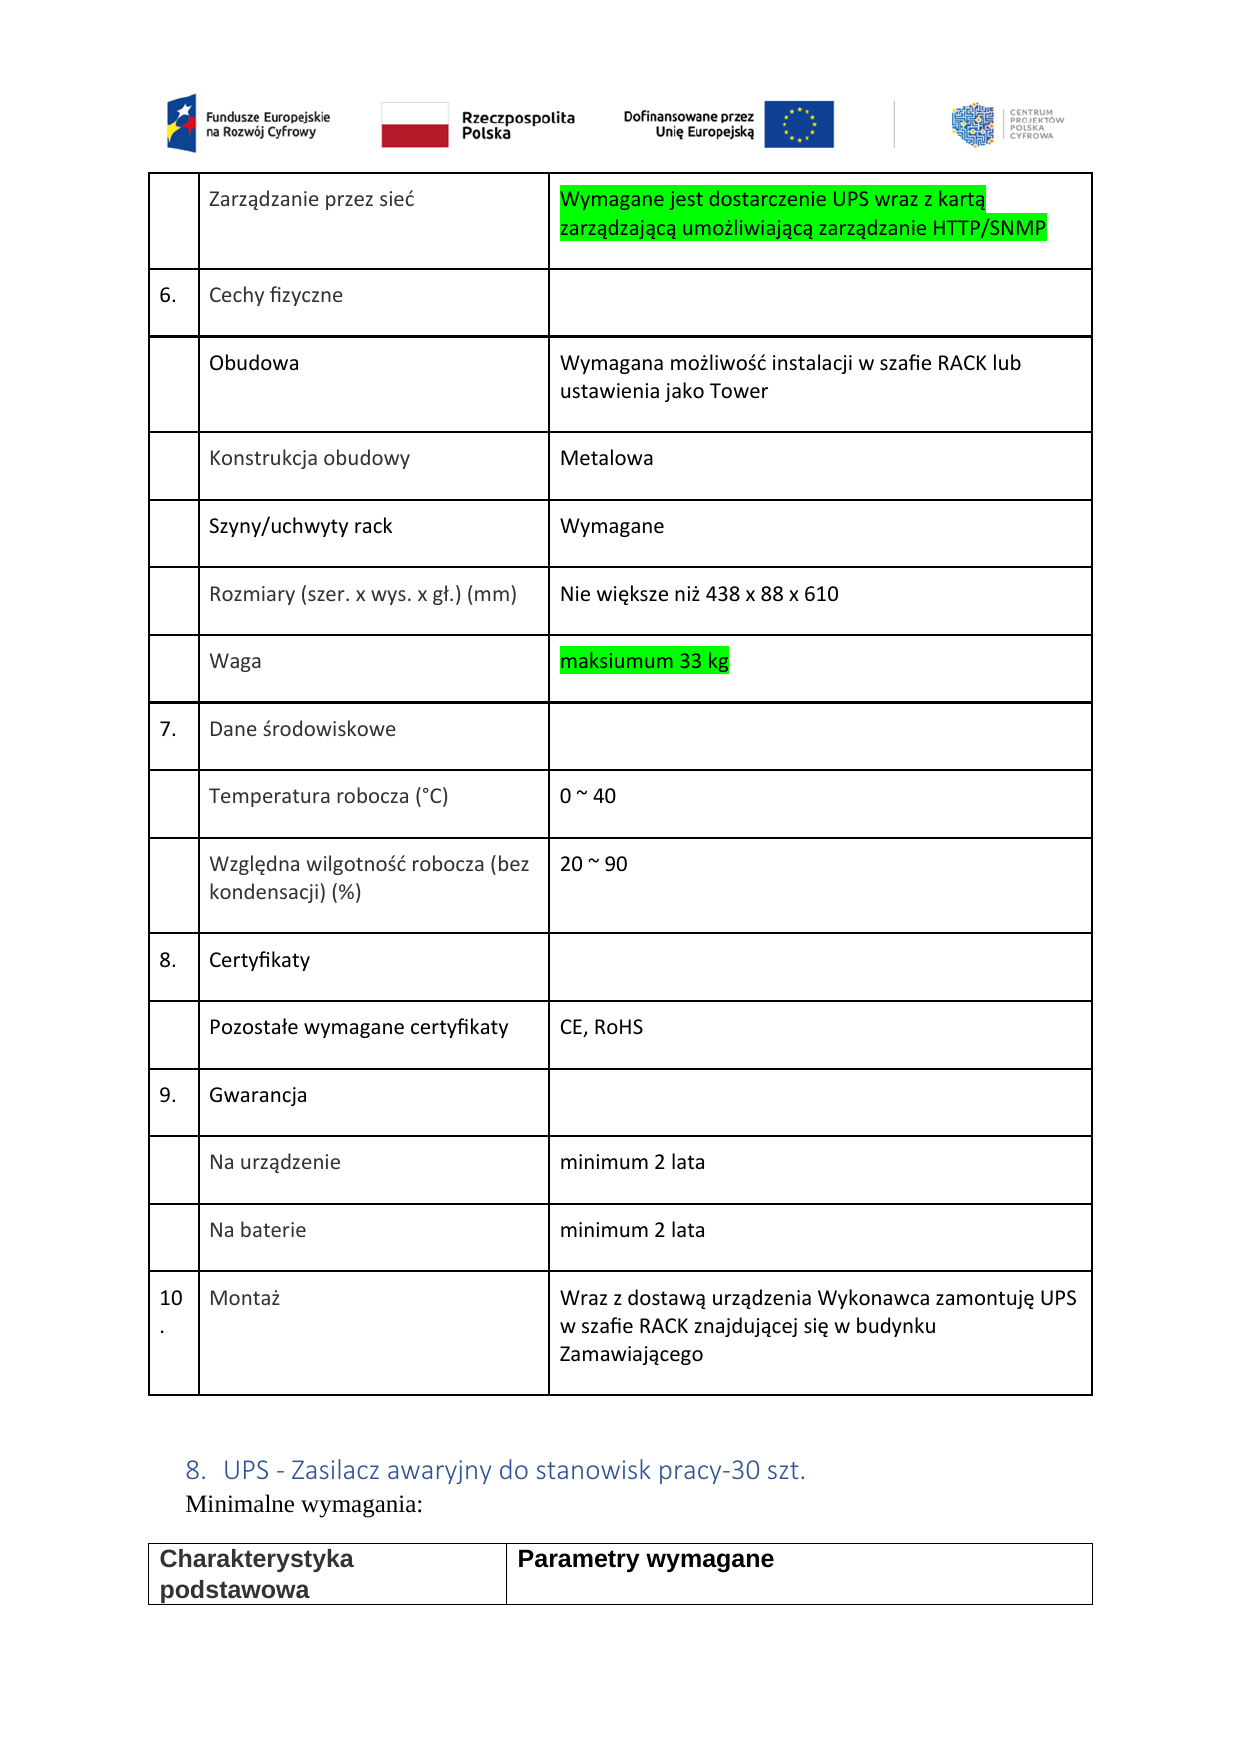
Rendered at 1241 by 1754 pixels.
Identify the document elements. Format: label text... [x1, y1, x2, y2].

table_cell Wymagane [550, 501, 1091, 566]
table_cell Pozostałe wymagane certyfikaty [200, 1002, 548, 1067]
table_cell Cechy fizyczne [200, 270, 548, 335]
table_cell Wymagane jest dostarczenie UPS wraz z kartą zarządzającą umożliwiającą zarządzanie HTTP/SNMP [550, 174, 1091, 268]
table_cell Na baterie [200, 1205, 548, 1270]
text Minimalne wymagania: [185, 1489, 1093, 1518]
table_cell [550, 270, 1091, 335]
picture [147, 73, 1093, 172]
table_cell 6. [150, 270, 198, 335]
table_cell Obudowa [200, 338, 548, 431]
table_cell 0 ~ 40 [550, 771, 1091, 837]
table_cell Zarządzanie przez sieć [200, 174, 548, 268]
table_cell [150, 1205, 198, 1270]
table_cell Montaż [200, 1272, 548, 1394]
table_cell [150, 1002, 198, 1067]
table_cell [550, 704, 1091, 769]
table_cell [550, 1070, 1091, 1135]
table_cell Wymagana możliwość instalacji w szafie RACK lub ustawienia jako Tower [550, 338, 1091, 431]
table_cell Certyfikaty [200, 934, 548, 1000]
table_cell 20 ~ 90 [550, 839, 1091, 932]
table_header Parametry wymagane [507, 1544, 1092, 1604]
table_cell Nie większe niż 438 x 88 x 610 [550, 568, 1091, 634]
table_cell [150, 568, 198, 634]
subtitle UPS - Zasilacz awaryjny do stanowisk pracy-30 szt. [185, 1451, 1093, 1487]
table_cell Na urządzenie [200, 1137, 548, 1203]
table_cell [550, 934, 1091, 1000]
table_cell 10. [150, 1272, 198, 1394]
table_cell [150, 636, 198, 701]
table_cell CE, RoHS [550, 1002, 1091, 1067]
table_cell Temperatura robocza (°C) [200, 771, 548, 837]
table_cell [150, 501, 198, 566]
table_cell [150, 338, 198, 431]
table_cell Konstrukcja obudowy [200, 433, 548, 498]
table_header Charakterystyka podstawowa [149, 1544, 506, 1604]
table_cell [150, 839, 198, 932]
table_cell 7. [150, 704, 198, 769]
table_cell Rozmiary (szer. x wys. x gł.) (mm) [200, 568, 548, 634]
table_cell 9. [150, 1070, 198, 1135]
table_cell minimum 2 lata [550, 1205, 1091, 1270]
table_cell [150, 433, 198, 498]
table_cell Waga [200, 636, 548, 701]
table_cell [150, 771, 198, 837]
table_cell minimum 2 lata [550, 1137, 1091, 1203]
table_cell maksiumum 33 kg [550, 636, 1091, 701]
table_cell Wraz z dostawą urządzenia Wykonawca zamontuję UPS w szafie RACK znajdującej się w budynku Zamawiającego [550, 1272, 1091, 1394]
table_cell Szyny/uchwyty rack [200, 501, 548, 566]
table_cell [150, 1137, 198, 1203]
table_cell Dane środowiskowe [200, 704, 548, 769]
table_cell Względna wilgotność robocza (bez kondensacji) (%) [200, 839, 548, 932]
table_cell Gwarancja [200, 1070, 548, 1135]
table_cell 8. [150, 934, 198, 1000]
table_cell Metalowa [550, 433, 1091, 498]
table_cell [150, 174, 198, 268]
